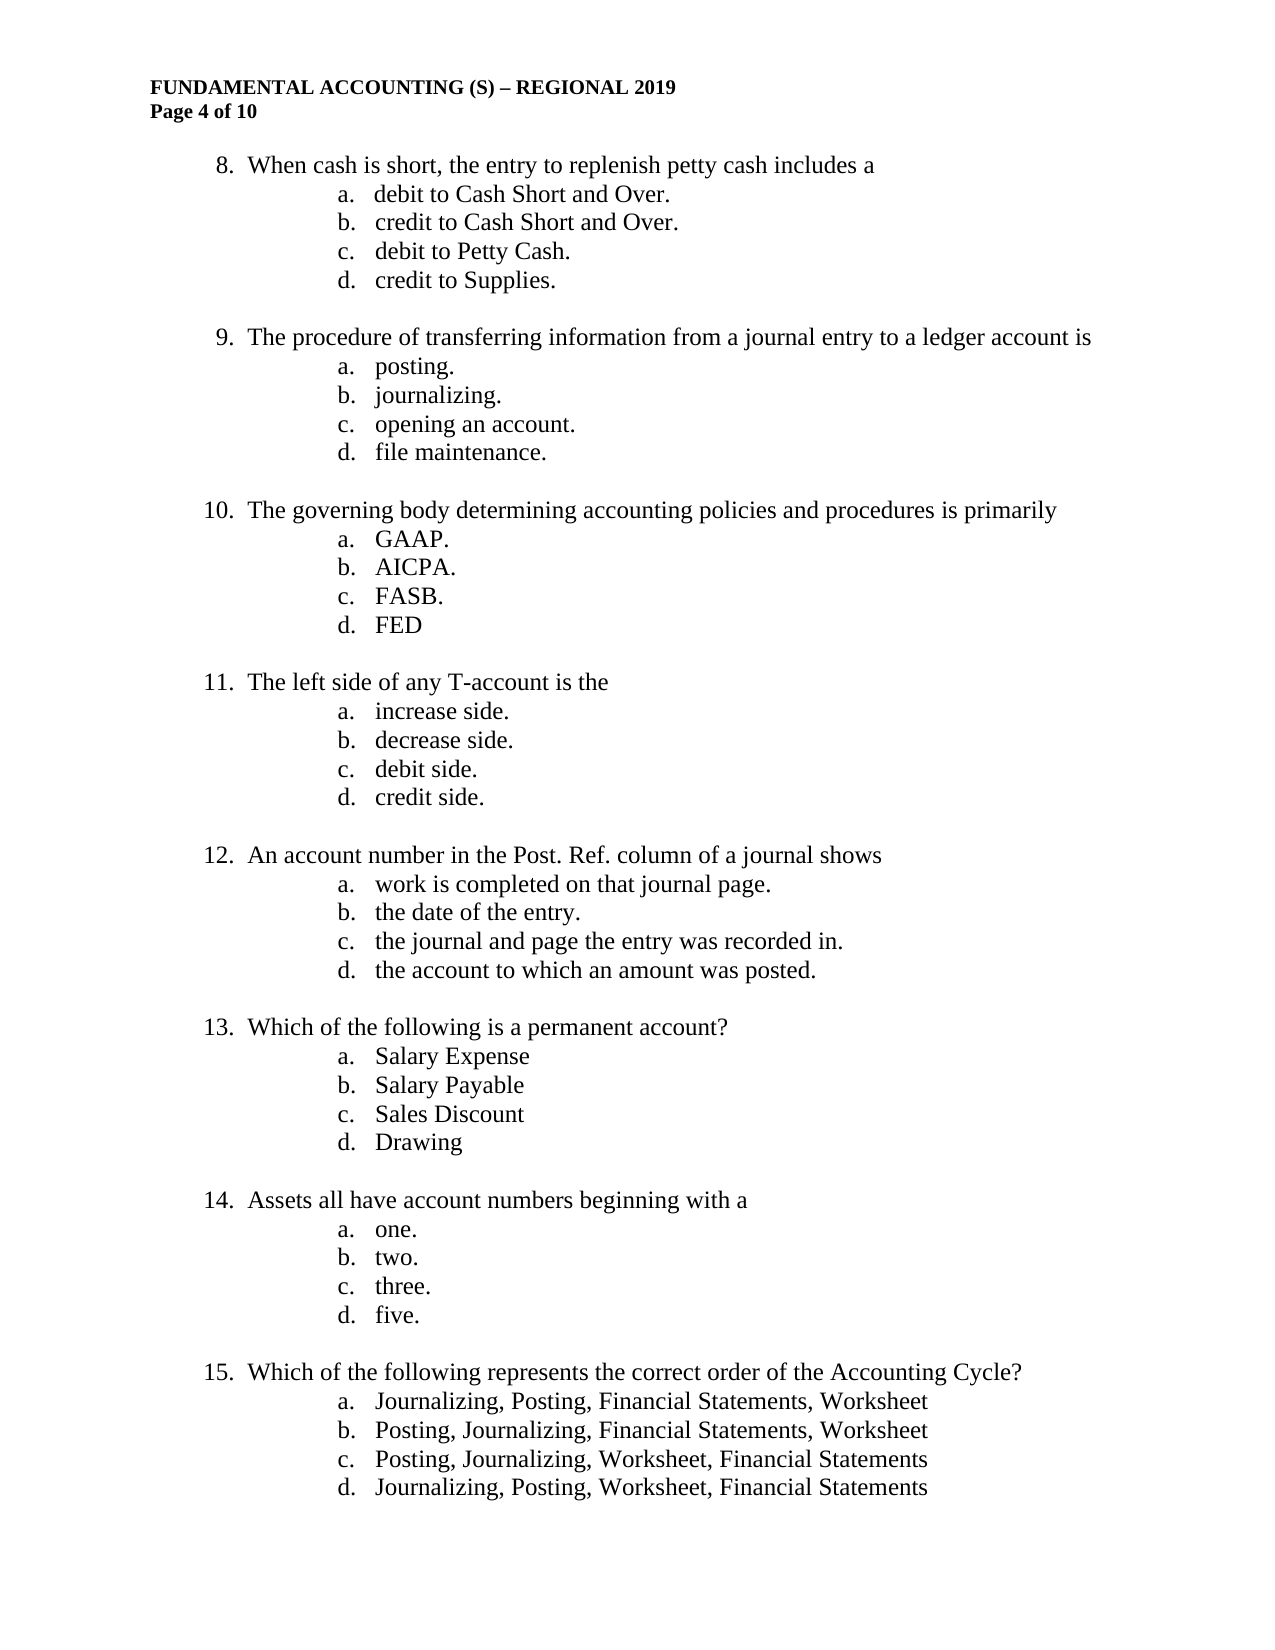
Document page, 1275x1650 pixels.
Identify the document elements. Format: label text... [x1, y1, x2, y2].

text d. five. [150, 1300, 1237, 1329]
text c. debit side. [150, 754, 1237, 782]
text a. GAAP. [150, 524, 1237, 552]
text d. credit side. [150, 782, 1237, 811]
text a. posting. [150, 351, 1237, 380]
text 15. Which of the following represents the correct order of the Accounting Cycle? [150, 1357, 1237, 1386]
text d. the account to which an amount was posted. [150, 955, 1237, 984]
text d. file maintenance. [150, 437, 1237, 466]
text c. Sales Discount [150, 1099, 1237, 1127]
text d. FED [150, 610, 1237, 639]
text c. FASB. [150, 581, 1237, 610]
text b. two. [150, 1242, 1237, 1271]
text d. Journalizing, Posting, Worksheet, Financial Statements [150, 1472, 1237, 1501]
text b. the date of the entry. [150, 897, 1237, 926]
text c. debit to Petty Cash. [150, 236, 1237, 265]
text a. Salary Expense [150, 1041, 1237, 1070]
text b. AICPA. [150, 552, 1237, 581]
text d. Drawing [150, 1127, 1237, 1156]
text b. credit to Cash Short and Over. [150, 207, 1237, 236]
text b. Posting, Journalizing, Financial Statements, Worksheet [150, 1415, 1237, 1444]
text 12. An account number in the Post. Ref. column of a journal shows [150, 840, 1237, 869]
text a. one. [150, 1214, 1237, 1242]
text a. work is completed on that journal page. [150, 869, 1237, 897]
text 10. The governing body determining accounting policies and procedures is primarily [150, 495, 1237, 524]
text 8. When cash is short, the entry to replenish petty cash includes a [150, 150, 1237, 179]
text c. opening an account. [150, 409, 1237, 437]
text 13. Which of the following is a permanent account? [150, 1012, 1237, 1041]
text c. the journal and page the entry was recorded in. [150, 926, 1237, 955]
text b. decrease side. [150, 725, 1237, 754]
text c. three. [150, 1271, 1237, 1300]
text b. journalizing. [150, 380, 1237, 409]
text 14. Assets all have account numbers beginning with a [150, 1185, 1237, 1214]
text 11. The left side of any T-account is the [150, 667, 1237, 696]
text c. Posting, Journalizing, Worksheet, Financial Statements [150, 1444, 1237, 1472]
text d. credit to Supplies. [150, 265, 1237, 294]
text 9. The procedure of transferring information from a journal entry to a ledger account is [150, 322, 1237, 351]
text a. Journalizing, Posting, Financial Statements, Worksheet [150, 1386, 1237, 1415]
text a. increase side. [150, 696, 1237, 725]
text b. Salary Payable [150, 1070, 1237, 1099]
text a. debit to Cash Short and Over. [150, 179, 1237, 207]
